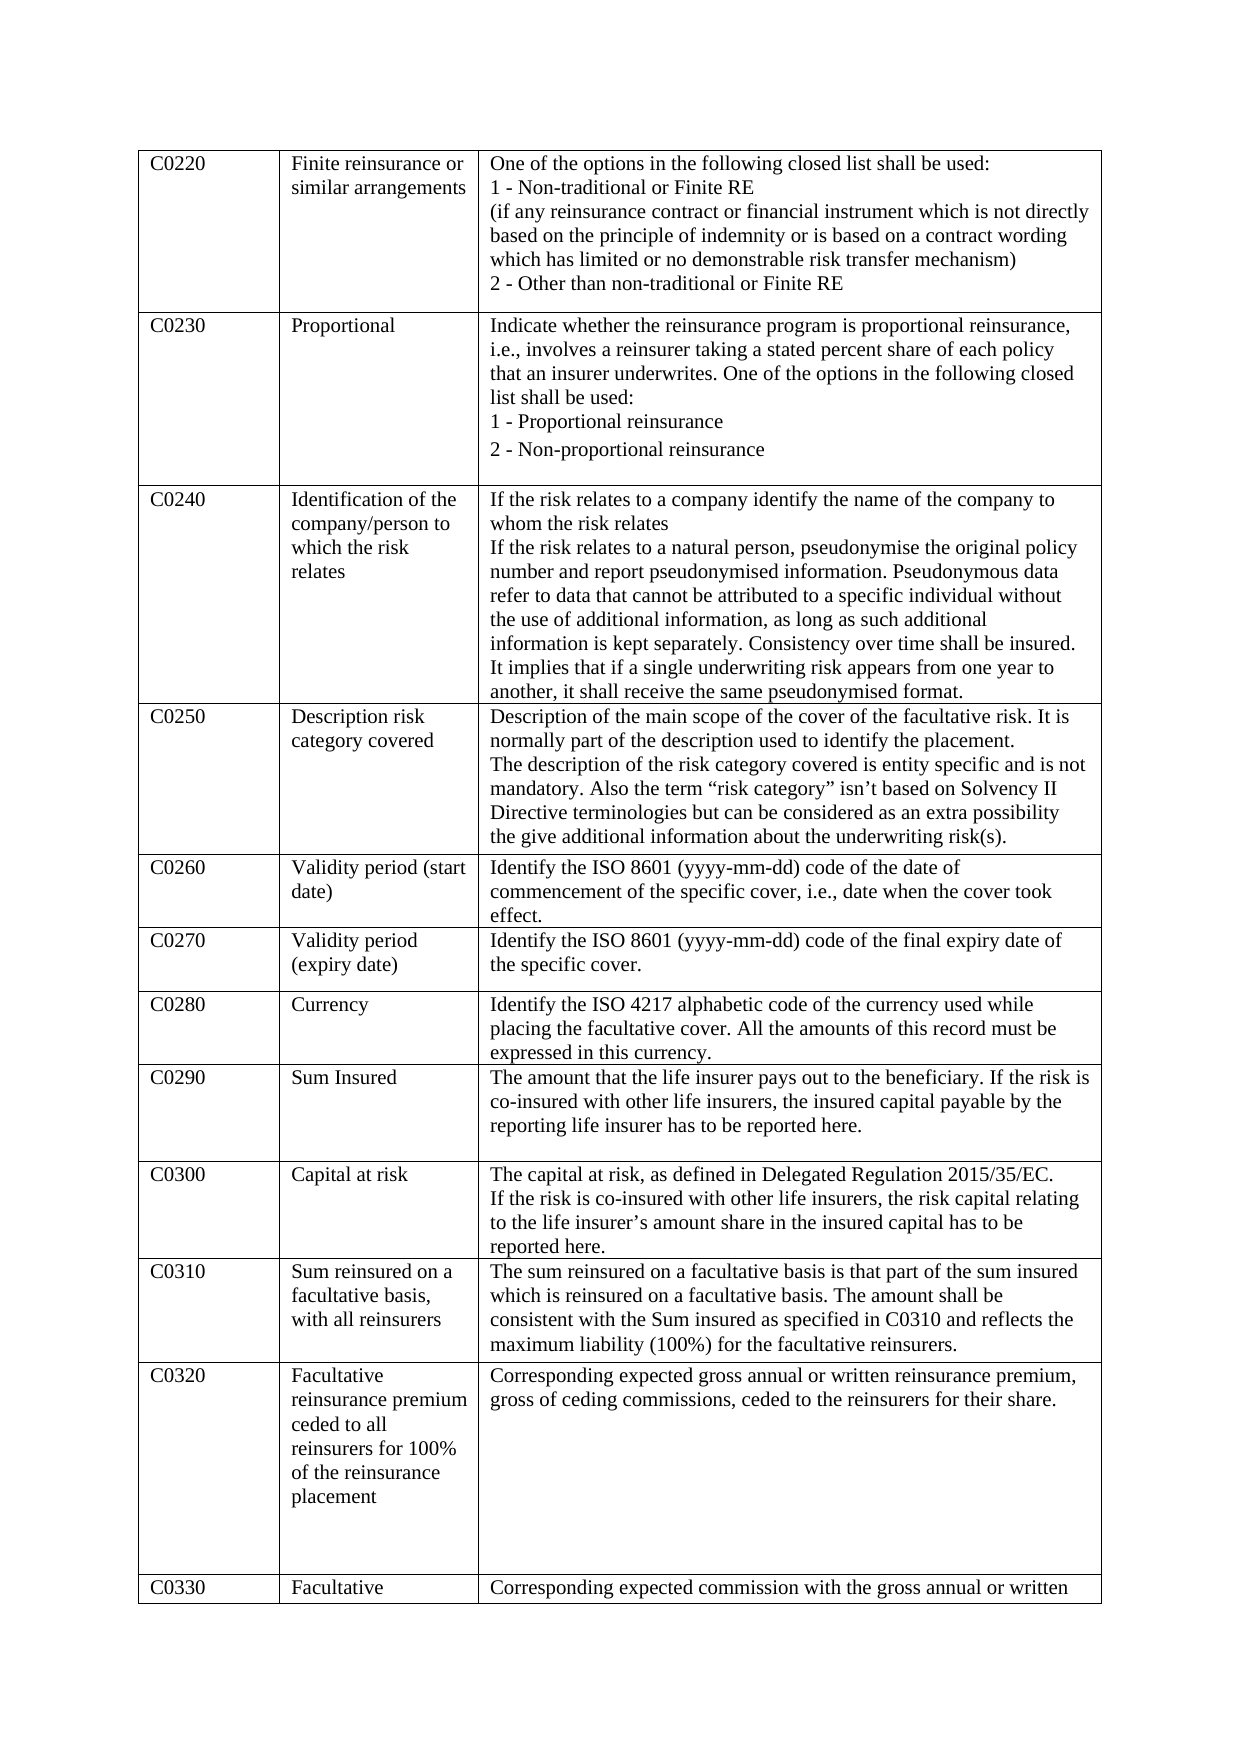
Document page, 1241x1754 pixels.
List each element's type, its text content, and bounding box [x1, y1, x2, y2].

table_cell C0250 [139, 704, 279, 853]
table_cell Indicate whether the reinsurance program is proportional reinsurance, i.e., involves a reinsurer taking a stated percent share of each policy that an insurer underwrites. One of the options in the following closed list shall be used: 1 - Proportional reinsurance 2 - Non-proportional reinsurance [479, 313, 1101, 485]
table_cell The sum reinsured on a facultative basis is that part of the sum insured which is reinsured on a facultative basis. The amount shall be consistent with the Sum insured as specified in C0310 and reflects the maximum liability (100%) for the facultative reinsurers. [479, 1259, 1101, 1362]
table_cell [479, 1575, 1101, 1603]
table_cell C0260 [139, 855, 279, 927]
table_cell Proportional [280, 313, 478, 485]
table_cell C0330 [139, 1575, 279, 1603]
table_cell Corresponding expected gross annual or written reinsurance premium, gross of ceding commissions, ceded to the reinsurers for their share. [479, 1363, 1101, 1574]
table_cell Facultative reinsurance premium ceded to all reinsurers for 100% of the reinsurance placement [280, 1363, 478, 1574]
table_cell Sum reinsured on a facultative basis, with all reinsurers [280, 1259, 478, 1362]
table_cell Identify the ISO 8601 (yyyy-mm-dd) code of the final expiry date of the specific cover. [479, 928, 1101, 991]
table_cell C0320 [139, 1363, 279, 1574]
table_cell C0280 [139, 992, 279, 1064]
table_cell C0240 [139, 486, 279, 703]
table_cell If the risk relates to a company identify the name of the company to whom the risk relates If the risk relates to a natural person, pseudonymise the original policy number and report pseudonymised information. Pseudonymous data refer to data that cannot be attributed to a specific individual without the use of additional information, as long as such additional information is kept separately. Consistency over time shall be insured. It implies that if a single underwriting risk appears from one year to another, it shall receive the same pseudonymised format. [479, 486, 1101, 703]
table_cell Validity period (start date) [280, 855, 478, 927]
table_cell Validity period (expiry date) [280, 928, 478, 991]
table_cell Description risk category covered [280, 704, 478, 853]
table_cell Sum Insured [280, 1065, 478, 1161]
table_cell Description of the main scope of the cover of the facultative risk. It is normally part of the description used to identify the placement. The description of the risk category covered is entity specific and is not mandatory. Also the term “risk category” isn’t based on Solvency II Directive terminologies but can be considered as an extra possibility the give additional information about the underwriting risk(s). [479, 704, 1101, 853]
table_cell Identification of the company/person to which the risk relates [280, 486, 478, 703]
table_cell Capital at risk [280, 1162, 478, 1258]
table_cell C0230 [139, 313, 279, 485]
table_cell Currency [280, 992, 478, 1064]
table_cell C0300 [139, 1162, 279, 1258]
table_cell C0290 [139, 1065, 279, 1161]
table_cell Identify the ISO 8601 (yyyy-mm-dd) code of the date of commencement of the specific cover, i.e., date when the cover took effect. [479, 855, 1101, 927]
table_cell The amount that the life insurer pays out to the beneficiary. If the risk is co-insured with other life insurers, the insured capital payable by the reporting life insurer has to be reported here. [479, 1065, 1101, 1161]
table_cell C0270 [139, 928, 279, 991]
table_cell The capital at risk, as defined in Delegated Regulation 2015/35/EC. If the risk is co-insured with other life insurers, the risk capital relating to the life insurer’s amount share in the insured capital has to be reported here. [479, 1162, 1101, 1258]
table_cell Finite reinsurance or similar arrangements [280, 151, 478, 312]
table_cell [280, 1575, 478, 1603]
table_cell C0310 [139, 1259, 279, 1362]
table_cell One of the options in the following closed list shall be used: 1 - Non-traditional or Finite RE (if any reinsurance contract or financial instrument which is not directly based on the principle of indemnity or is based on a contract wording which has limited or no demonstrable risk transfer mechanism) 2 - Other than non-traditional or Finite RE [479, 151, 1101, 312]
table_cell Identify the ISO 4217 alphabetic code of the currency used while placing the facultative cover. All the amounts of this record must be expressed in this currency. [479, 992, 1101, 1064]
table_cell C0220 [139, 151, 279, 312]
